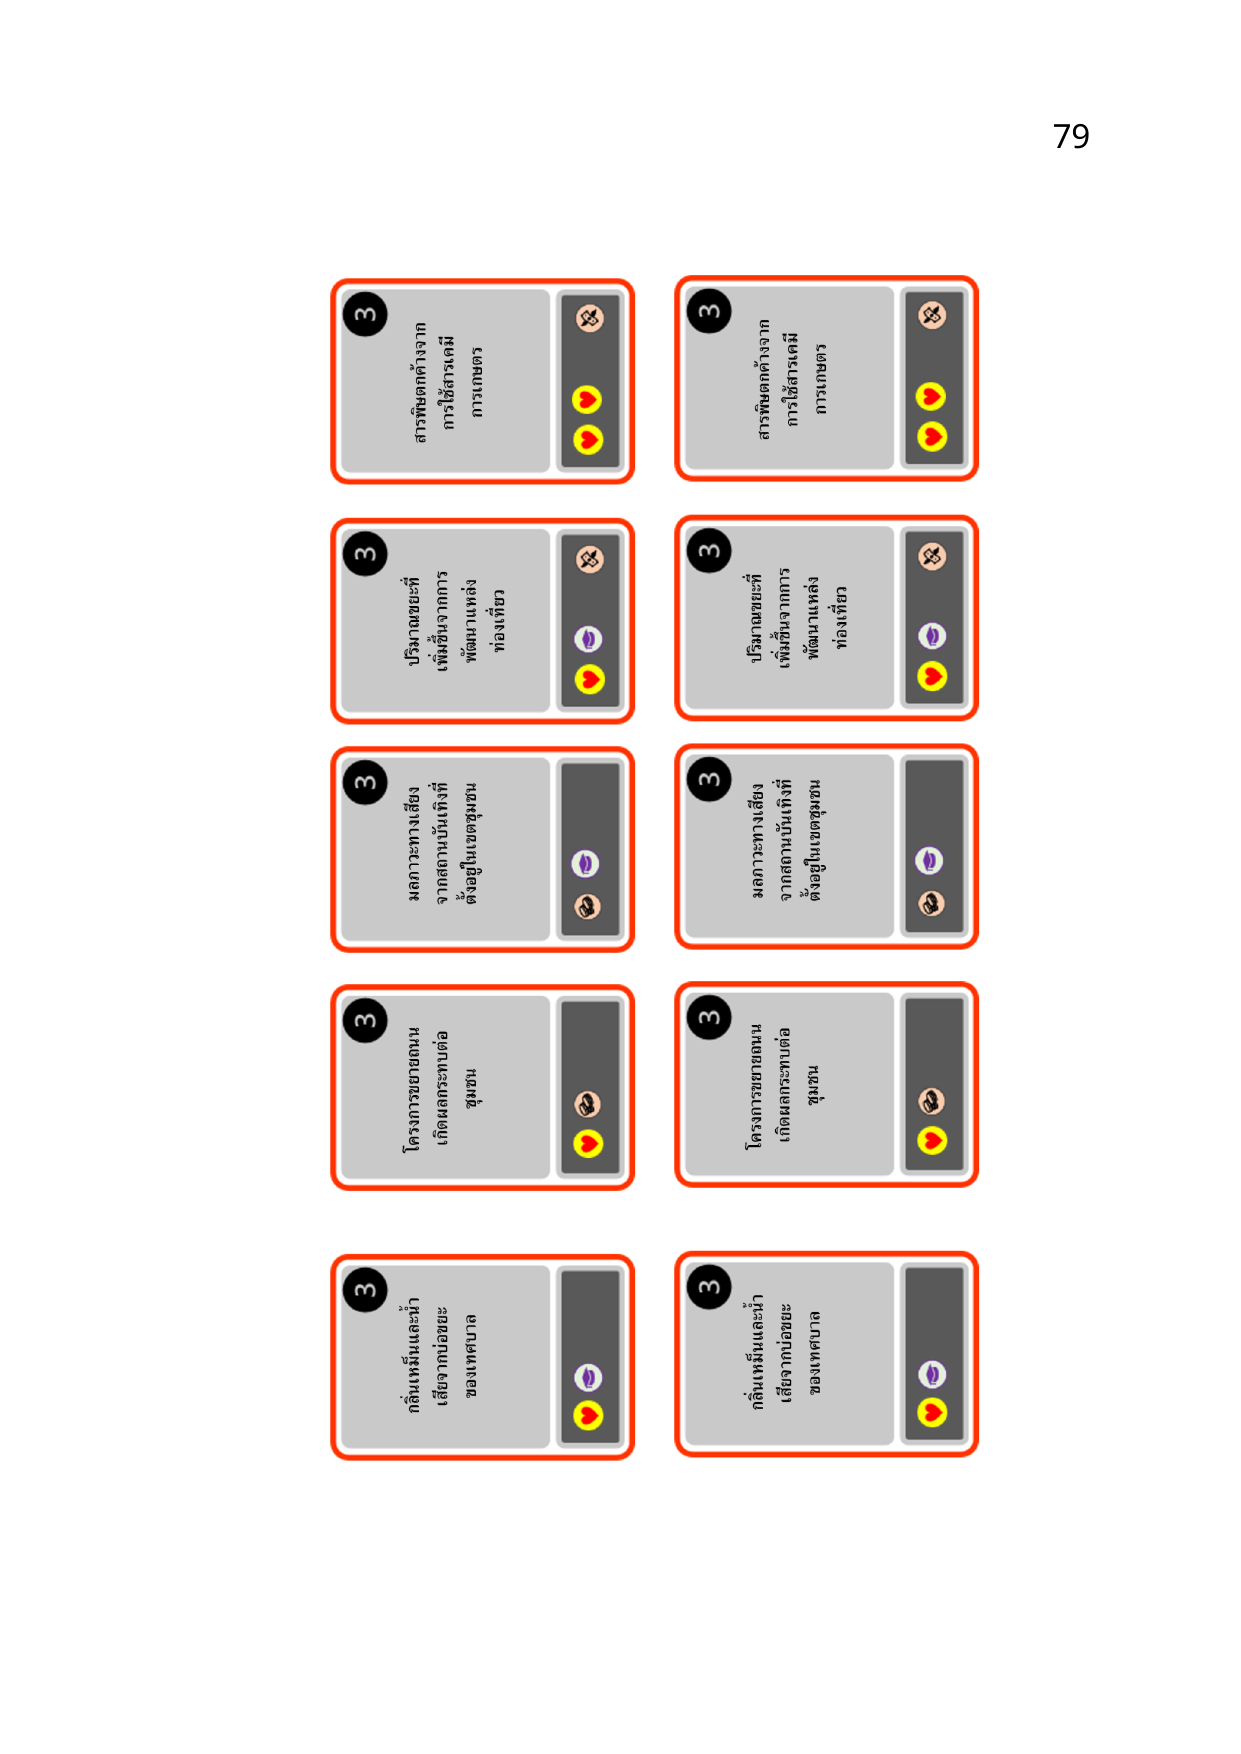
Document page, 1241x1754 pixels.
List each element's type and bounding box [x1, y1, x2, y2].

picture [304, 226, 1013, 1485]
